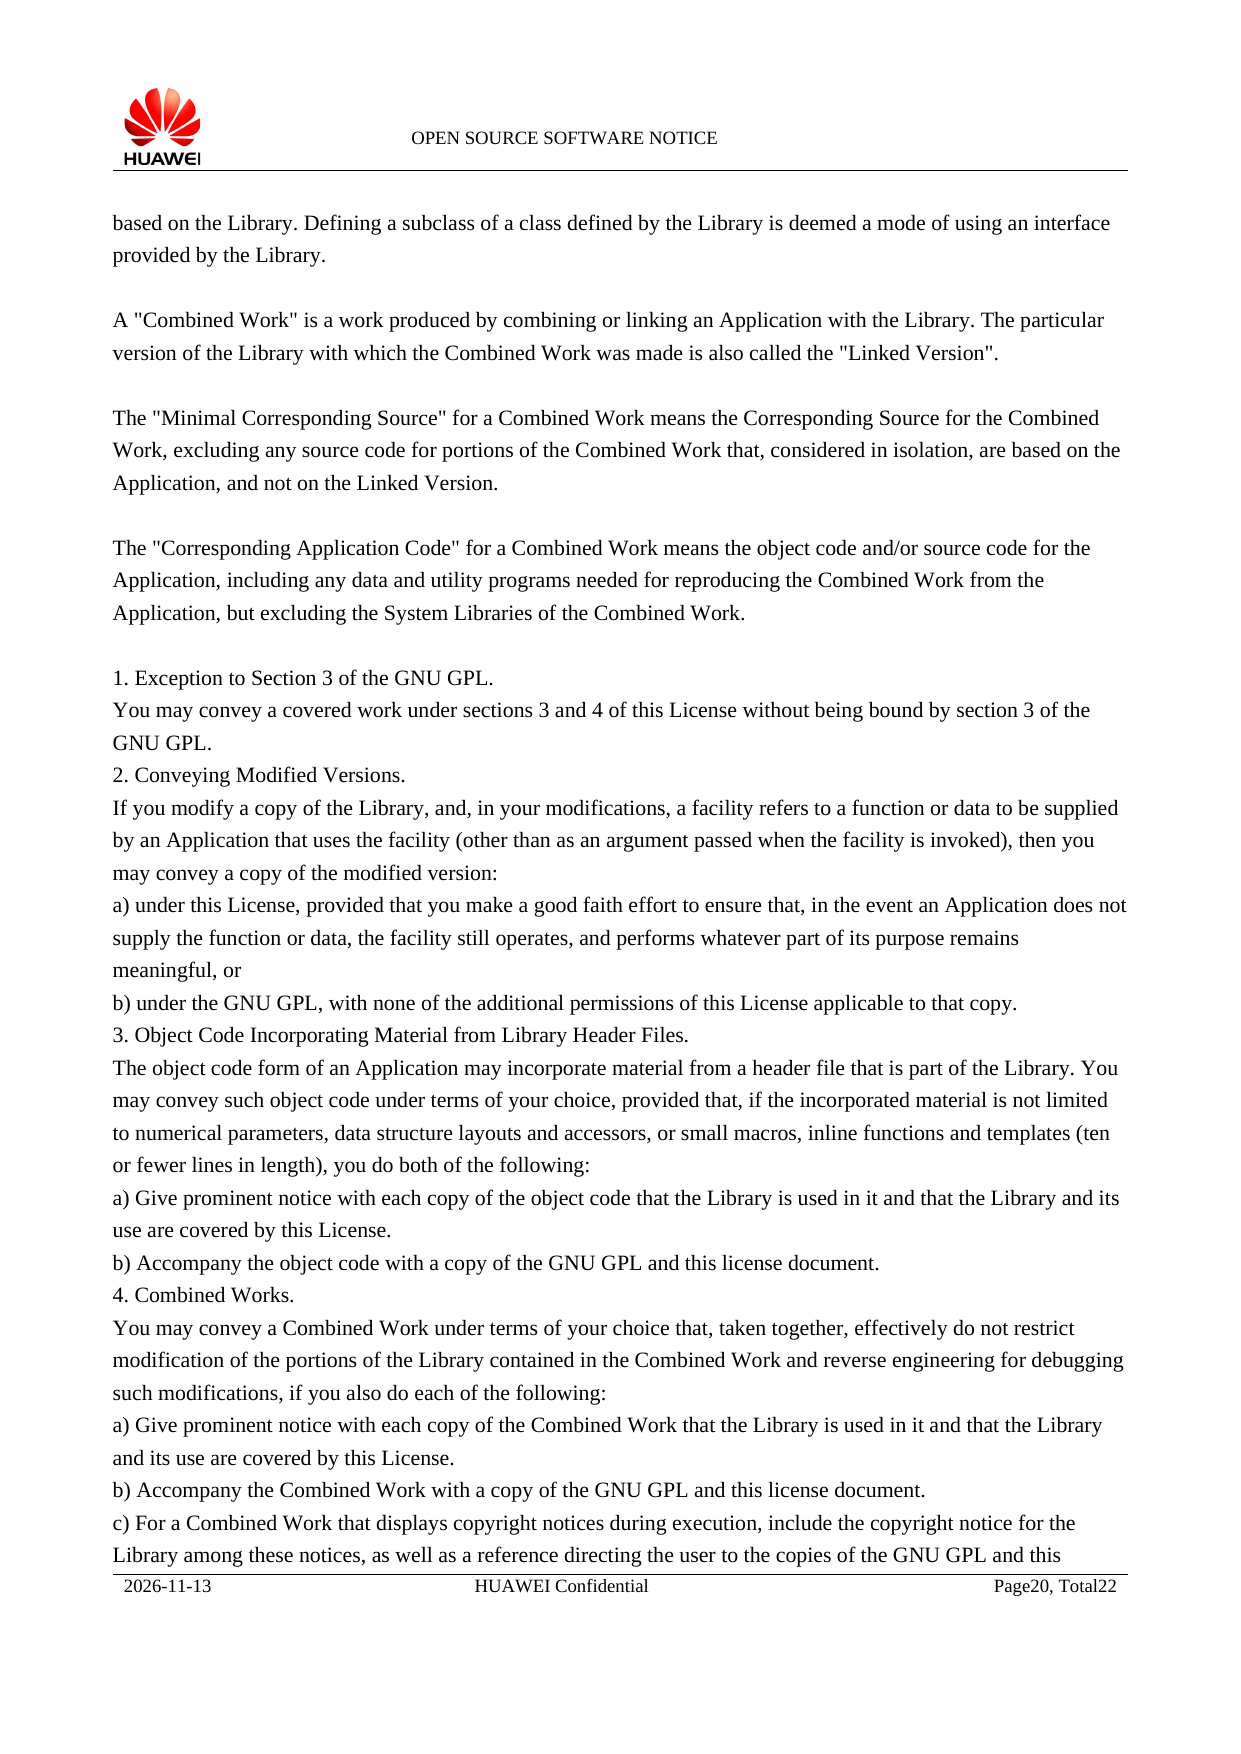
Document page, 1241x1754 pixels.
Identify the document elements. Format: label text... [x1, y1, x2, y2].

text 1. Exception to Section 3 of the GNU GPL. [112, 661, 1128, 694]
text If you modify a copy of the Library, and, in your modifications, a facility refers to a function or data to be supplied by an Application that uses the facility (other than as an argument passed when the facility is invoked), then you may convey a copy of the modified version: [112, 791, 1128, 889]
text b) under the GNU GPL, with none of the additional permissions of this License applicable to that copy. [112, 986, 1128, 1019]
text The "Corresponding Application Code" for a Combined Work means the object code and/or source code for the Application, including any data and utility programs needed for reproducing the Combined Work from the Application, but excluding the System Libraries of the Combined Work. [112, 531, 1128, 629]
text The "Minimal Corresponding Source" for a Combined Work means the Corresponding Source for the Combined Work, excluding any source code for portions of the Combined Work that, considered in isolation, are based on the Application, and not on the Linked Version. [112, 401, 1128, 499]
text You may convey a Combined Work under terms of your choice that, taken together, effectively do not restrict modification of the portions of the Library contained in the Combined Work and reverse engineering for debugging such modifications, if you also do each of the following: [112, 1311, 1128, 1409]
text The object code form of an Application may incorporate material from a header file that is part of the Library. You may convey such object code under terms of your choice, provided that, if the incorporated material is not limited to numerical parameters, data structure layouts and accessors, or small macros, inline functions and templates (ten or fewer lines in length), you do both of the following: [112, 1051, 1128, 1181]
picture [124, 88, 201, 165]
text A "Combined Work" is a work produced by combining or linking an Application with the Library. The particular version of the Library with which the Combined Work was made is also called the "Linked Version". [112, 304, 1128, 369]
text 3. Object Code Incorporating Material from Library Header Files. [112, 1019, 1128, 1051]
text a) under this License, provided that you make a good faith effort to ensure that, in the event an Application does not supply the function or data, the facility still operates, and performs whatever part of its purpose remains meaningful, or [112, 889, 1128, 986]
text b) Accompany the object code with a copy of the GNU GPL and this license document. [112, 1246, 1128, 1279]
text 4. Combined Works. [112, 1279, 1128, 1311]
text 2. Conveying Modified Versions. [112, 759, 1128, 791]
text a) Give prominent notice with each copy of the Combined Work that the Library is used in it and that the Library and its use are covered by this License. [112, 1409, 1128, 1474]
text b) Accompany the Combined Work with a copy of the GNU GPL and this license document. [112, 1474, 1128, 1506]
text You may convey a covered work under sections 3 and 4 of this License without being bound by section 3 of the GNU GPL. [112, 694, 1128, 759]
text a) Give prominent notice with each copy of the object code that the Library is used in it and that the Library and its use are covered by this License. [112, 1181, 1128, 1246]
